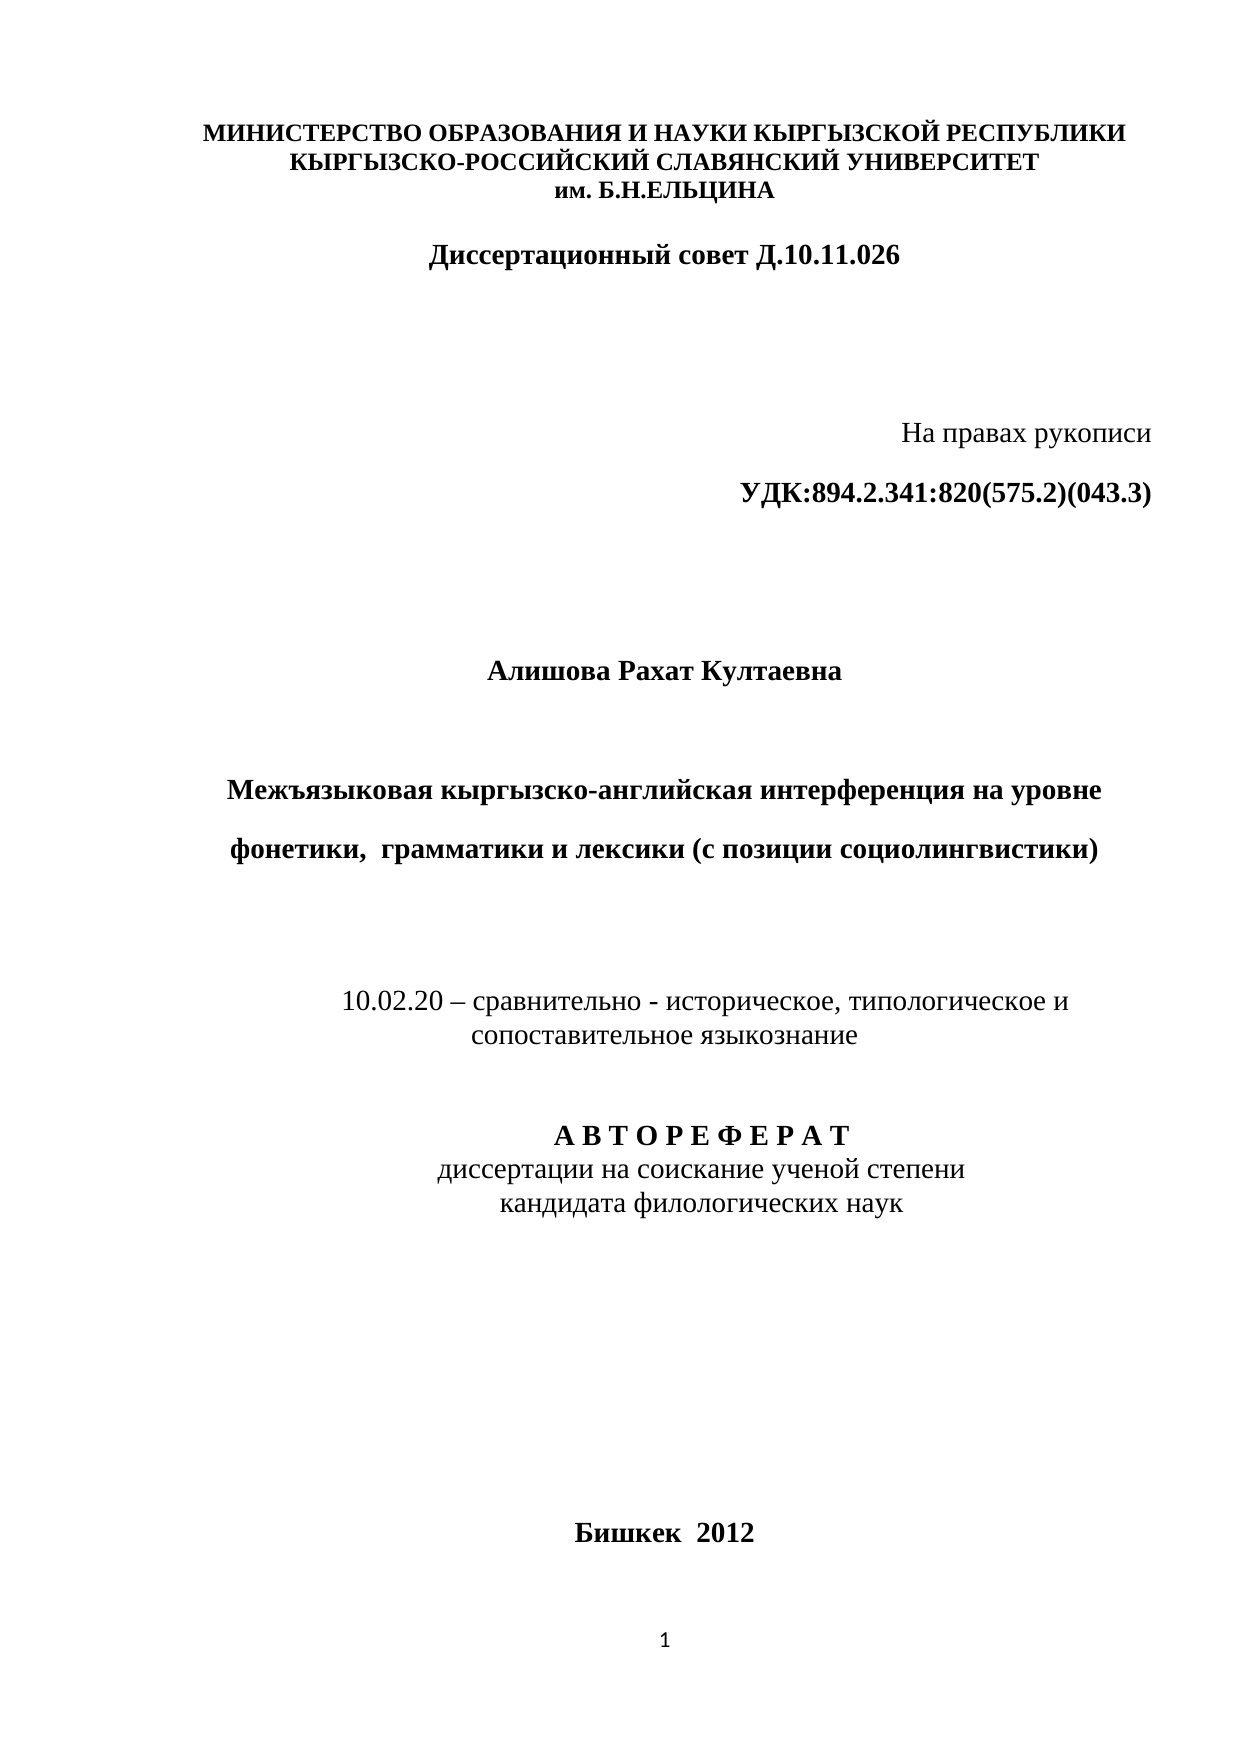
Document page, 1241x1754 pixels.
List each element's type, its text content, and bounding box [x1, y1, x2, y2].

text кандидата филологических наук [177, 1185, 1152, 1218]
text диссертации на соискание ученой степени [177, 1151, 1152, 1185]
text им. Б.Н.ЕЛЬЦИНА [177, 176, 1152, 204]
text МИНИСТЕРСТВО ОБРАЗОВАНИЯ И НАУКИ КЫРГЫЗСКОЙ РЕСПУБЛИКИ [177, 118, 1152, 147]
text 10.02.20 – сравнительно - историческое, типологическое и сопоставительное языкознание [177, 983, 1152, 1051]
text Диссертационный совет Д.10.11.026 [177, 237, 1152, 271]
text КЫРГЫЗСКО-РОССИЙСКИЙ СЛАВЯНСКИЙ УНИВЕРСИТЕТ [177, 147, 1152, 176]
text Алишова Рахат Култаевна [177, 653, 1152, 687]
text А В Т О Р Е Ф Е Р А Т [177, 1118, 1152, 1151]
text фонетики, грамматики и лексики (с позиции социолингвистики) [177, 831, 1152, 865]
text Межъязыковая кыргызско-английская интерференция на уровне [177, 772, 1152, 805]
text УДК:894.2.341:820(575.2)(043.3) [177, 475, 1152, 508]
text Бишкек 2012 [177, 1515, 1152, 1549]
text На правах рукописи [177, 416, 1152, 449]
